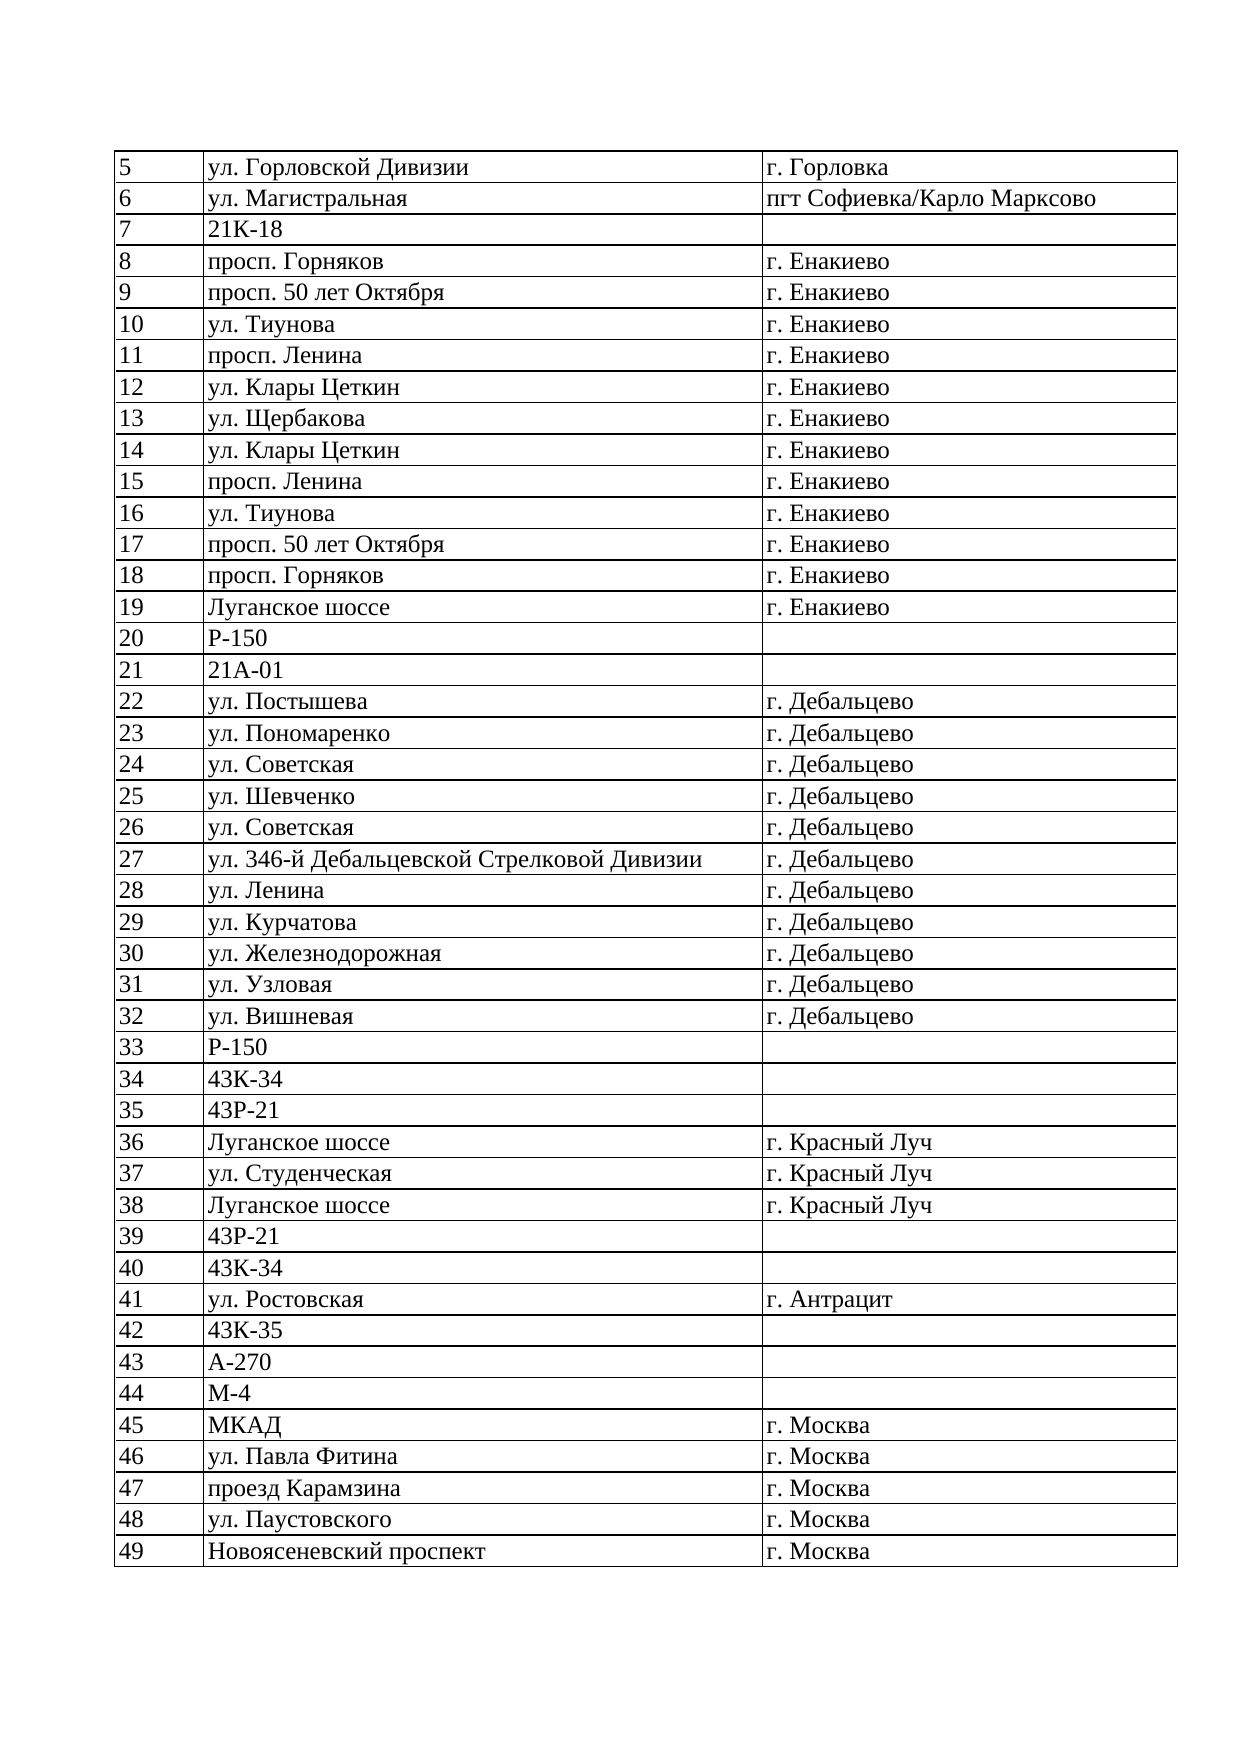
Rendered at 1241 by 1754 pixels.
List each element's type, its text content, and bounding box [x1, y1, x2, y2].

table_cell 18 [115, 560, 203, 590]
table_cell г. Енакиево [763, 590, 1177, 622]
table_cell 41 [115, 1284, 203, 1314]
table_cell А-270 [204, 1347, 762, 1377]
table_cell г. Енакиево [763, 244, 1177, 276]
table_cell Р-150 [204, 623, 762, 653]
table_cell [763, 1094, 1177, 1125]
table_cell ул. Щербакова [204, 403, 762, 433]
table_cell 39 [115, 1221, 203, 1251]
table_cell 25 [115, 780, 203, 811]
table_cell ул. 346-й Дебальцевской Стрелковой Дивизии [204, 844, 762, 873]
table_cell М-4 [204, 1378, 762, 1408]
table_cell [763, 1345, 1177, 1377]
table_cell пгт Софиевка/Карло Марксово [763, 181, 1177, 213]
table_cell ул. Студенческая [204, 1158, 762, 1188]
table_cell 43Р-21 [204, 1095, 762, 1125]
table_cell г. Енакиево [763, 370, 1177, 402]
table_cell 11 [115, 340, 203, 370]
table_cell г. Красный Луч [763, 1188, 1177, 1219]
table_cell г. Дебальцево [763, 716, 1177, 748]
table_cell Луганское шоссе [204, 1190, 762, 1219]
table_cell г. Енакиево [763, 528, 1177, 559]
table_cell 19 [115, 591, 203, 622]
table_cell 46 [115, 1441, 203, 1471]
table_cell [763, 1377, 1177, 1408]
table_cell ул. Советская [204, 749, 762, 779]
table_cell ул. Ростовская [204, 1284, 762, 1314]
table_cell 8 [115, 245, 203, 276]
table_cell просп. 50 лет Октября [204, 277, 762, 307]
table_cell просп. Горняков [204, 246, 762, 276]
table_cell г. Дебальцево [763, 685, 1177, 716]
table_cell 35 [115, 1095, 203, 1125]
table_cell ул. Курчатова [204, 907, 762, 936]
table_cell 49 [115, 1535, 203, 1566]
table_cell ул. Павла Фитина [204, 1441, 762, 1471]
table_cell ул. Ленина [204, 875, 762, 905]
table_cell г. Дебальцево [763, 842, 1177, 873]
table_cell 16 [115, 497, 203, 527]
table_cell 40 [115, 1252, 203, 1282]
table_cell г. Москва [763, 1503, 1177, 1534]
table_cell МКАД [204, 1410, 762, 1440]
table_cell ул. Пономаренко [204, 718, 762, 748]
table_cell г. Красный Луч [763, 1157, 1177, 1188]
table_cell г. Енакиево [763, 433, 1177, 464]
table_cell 17 [115, 529, 203, 559]
table_cell просп. 50 лет Октября [204, 529, 762, 559]
table_cell [763, 653, 1177, 685]
table_cell ул. Клары Цеткин [204, 372, 762, 402]
table_cell 44 [115, 1378, 203, 1408]
table_cell 43К-35 [204, 1316, 762, 1345]
table_cell 43Р-21 [204, 1221, 762, 1251]
table_cell 43 [115, 1346, 203, 1377]
table_cell г. Енакиево [763, 559, 1177, 590]
table_cell Новоясеневский проспект [204, 1536, 762, 1566]
table_cell 38 [115, 1189, 203, 1219]
table_cell 21 [115, 654, 203, 685]
table_cell г. Антрацит [763, 1283, 1177, 1314]
table_cell г. Енакиево [763, 496, 1177, 527]
table_cell г. Дебальцево [763, 905, 1177, 936]
table_cell ул. Горловской Дивизии [204, 152, 762, 181]
table_cell 9 [115, 277, 203, 307]
table_cell 34 [115, 1063, 203, 1094]
table_cell ул. Шевченко [204, 781, 762, 811]
table_cell 12 [115, 371, 203, 402]
table_cell ул. Железнодорожная [204, 938, 762, 968]
table_cell 10 [115, 308, 203, 339]
table_cell ул. Тиунова [204, 498, 762, 527]
table_cell ул. Советская [204, 812, 762, 842]
table_cell г. Москва [763, 1534, 1177, 1566]
table_cell г. Москва [763, 1440, 1177, 1471]
table_cell г. Дебальцево [763, 811, 1177, 842]
table_cell 6 [115, 183, 203, 213]
table_cell просп. Ленина [204, 466, 762, 496]
table_cell г. Енакиево [763, 339, 1177, 370]
table_cell [763, 1220, 1177, 1251]
table_cell 29 [115, 906, 203, 936]
table_cell г. Енакиево [763, 465, 1177, 496]
table_cell 36 [115, 1126, 203, 1157]
table_cell г. Енакиево [763, 276, 1177, 307]
table_cell г. Дебальцево [763, 999, 1177, 1031]
table_cell просп. Горняков [204, 561, 762, 590]
table_cell 22 [115, 686, 203, 716]
table_cell г. Красный Луч [763, 1125, 1177, 1157]
table_cell ул. Тиунова [204, 309, 762, 339]
table_cell [763, 1251, 1177, 1282]
table_cell 43К-34 [204, 1253, 762, 1282]
table_cell просп. Ленина [204, 340, 762, 370]
table_cell 48 [115, 1504, 203, 1534]
table_cell 13 [115, 403, 203, 433]
table_cell г. Дебальцево [763, 779, 1177, 811]
table_cell г. Енакиево [763, 307, 1177, 339]
table_cell 15 [115, 466, 203, 496]
table_cell г. Дебальцево [763, 968, 1177, 999]
table_cell 45 [115, 1409, 203, 1440]
table_cell г. Дебальцево [763, 874, 1177, 905]
table_cell ул. Постышева [204, 686, 762, 716]
table_cell [763, 1314, 1177, 1345]
table_cell 7 [115, 214, 203, 244]
table_cell [763, 1062, 1177, 1094]
table_cell 27 [115, 843, 203, 873]
table_cell 21К-18 [204, 215, 762, 244]
table_cell ул. Вишневая [204, 1001, 762, 1031]
table_cell Луганское шоссе [204, 1127, 762, 1157]
table_cell г. Горловка [763, 152, 1177, 181]
table_cell г. Москва [763, 1471, 1177, 1503]
table_cell 21А-01 [204, 655, 762, 685]
table_cell Р-150 [204, 1032, 762, 1062]
table_cell 42 [115, 1315, 203, 1345]
table_cell 20 [115, 623, 203, 653]
table_cell ул. Клары Цеткин [204, 435, 762, 464]
table_cell 30 [115, 938, 203, 968]
table_cell [763, 213, 1177, 244]
table_cell г. Москва [763, 1408, 1177, 1440]
table_cell г. Дебальцево [763, 748, 1177, 779]
table_cell [763, 622, 1177, 653]
table_cell 31 [115, 969, 203, 999]
table_cell ул. Магистральная [204, 183, 762, 213]
table_cell ул. Паустовского [204, 1504, 762, 1534]
table_cell 28 [115, 875, 203, 905]
table_cell [763, 1031, 1177, 1062]
table_cell 43К-34 [204, 1064, 762, 1094]
table_cell 26 [115, 812, 203, 842]
table_cell г. Енакиево [763, 402, 1177, 433]
table_cell 14 [115, 434, 203, 464]
table_cell 5 [115, 152, 203, 181]
table_cell 23 [115, 717, 203, 748]
table_cell 32 [115, 1000, 203, 1031]
table_cell 33 [115, 1032, 203, 1062]
table_cell ул. Узловая [204, 970, 762, 999]
table_cell 24 [115, 749, 203, 779]
table_cell проезд Карамзина [204, 1473, 762, 1503]
table_cell 37 [115, 1158, 203, 1188]
table_cell Луганское шоссе [204, 592, 762, 622]
table_cell 47 [115, 1472, 203, 1503]
table_cell г. Дебальцево [763, 936, 1177, 968]
